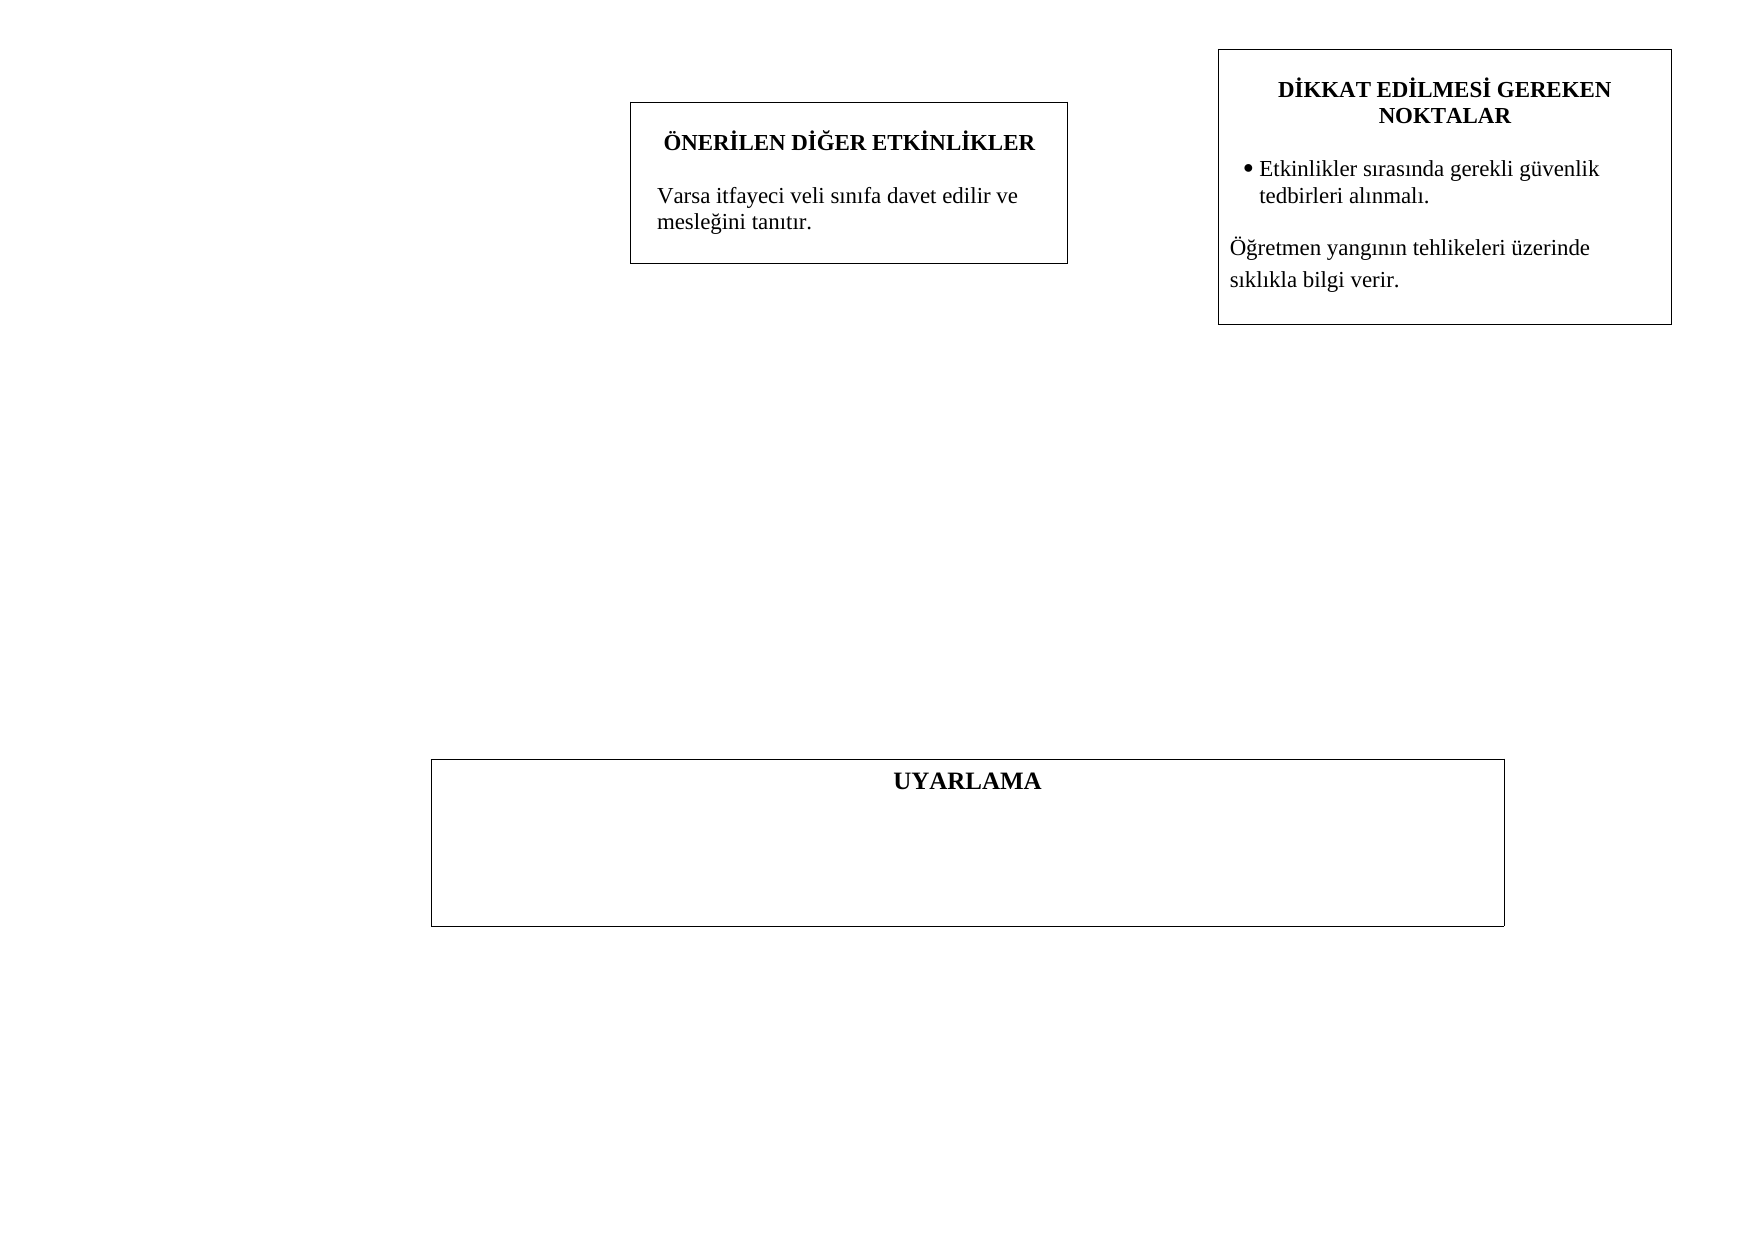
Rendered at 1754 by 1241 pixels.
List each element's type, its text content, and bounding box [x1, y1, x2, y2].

table_header ÖNERİLEN DİĞER ETKİNLİKLER Varsa itfayeci veli sınıfa davet edilir ve mesleğini tanıtır. [631, 103, 1067, 263]
table_header DİKKAT EDİLMESİ GEREKEN NOKTALAR Etkinlikler sırasında gerekli güvenlik tedbirleri alınmalı. Öğretmen yangının tehlikeleri üzerinde sıklıkla bilgi verir. [1219, 50, 1671, 324]
